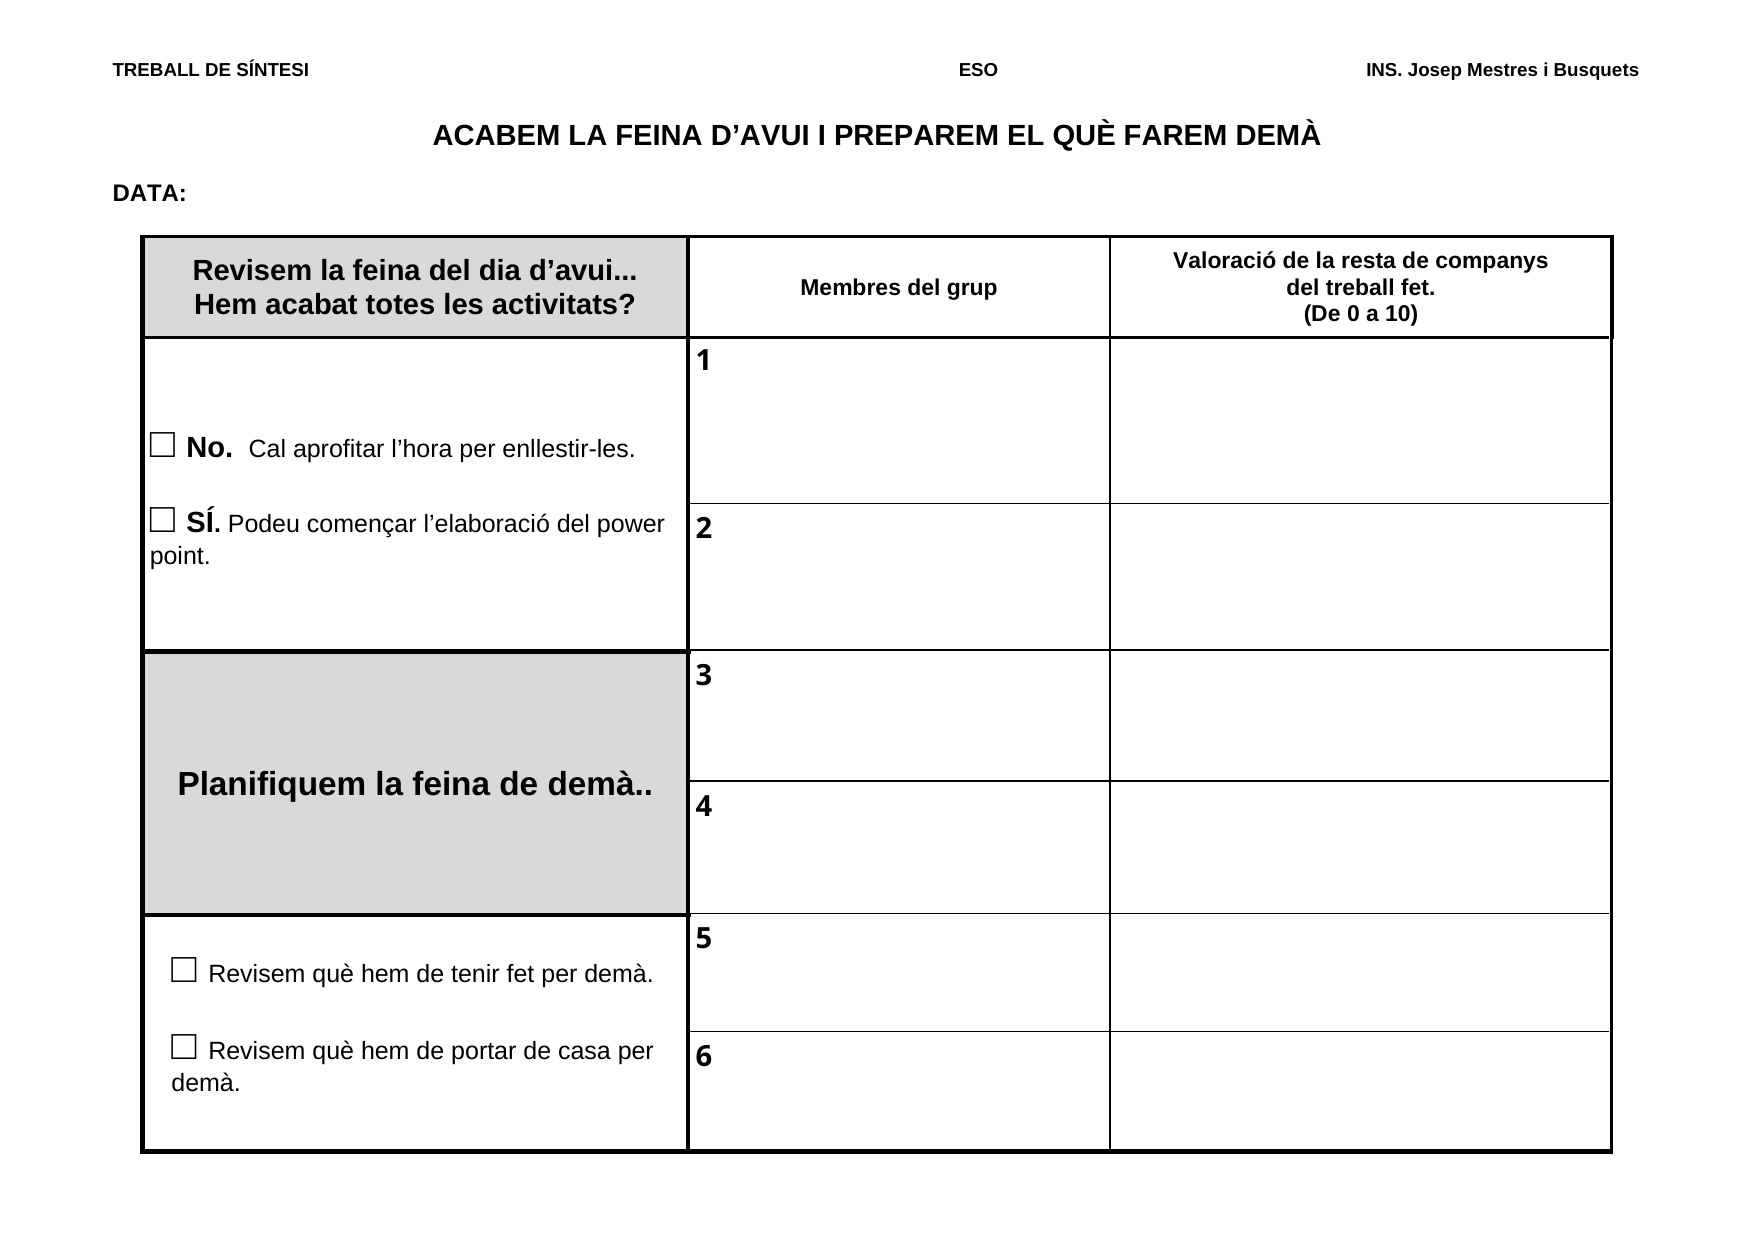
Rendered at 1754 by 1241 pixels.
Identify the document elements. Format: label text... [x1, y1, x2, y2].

table_cell 3 [690, 651, 1109, 780]
table_cell Planifiquem la feina de demà.. [145, 654, 686, 913]
table_cell 1 [690, 339, 1109, 503]
table_header Membres del grup [690, 238, 1109, 336]
title DATA: [112, 179, 1642, 207]
table_cell 4 [690, 782, 1109, 913]
table_cell 6 [690, 1032, 1109, 1149]
table_cell [1111, 780, 1610, 913]
table_cell [1111, 503, 1610, 649]
table_cell □ No. Cal aprofitar l’hora per enllestir-les. □ SÍ. Podeu començar l’elaboració del power point. [145, 339, 686, 649]
title ACABEM LA FEINA D’AVUI I PREPAREM EL QUÈ FAREM DEMÀ [112, 118, 1642, 152]
table_cell [1111, 336, 1610, 503]
table_cell [1111, 1031, 1610, 1149]
table_cell 5 [690, 914, 1109, 1031]
table_cell [1111, 913, 1610, 1031]
table_header Valoració de la resta de companys del treball fet. (De 10) [1111, 238, 1610, 336]
table_cell □ Revisem què hem de tenir fet per demà. □ Revisem què hem de portar de casa per demà. [145, 917, 686, 1149]
table_cell 2 [690, 504, 1109, 649]
table_cell [1111, 649, 1610, 780]
table_header Revisem la feina del dia d’avui... Hem acabat totes les activitats? [145, 238, 686, 336]
